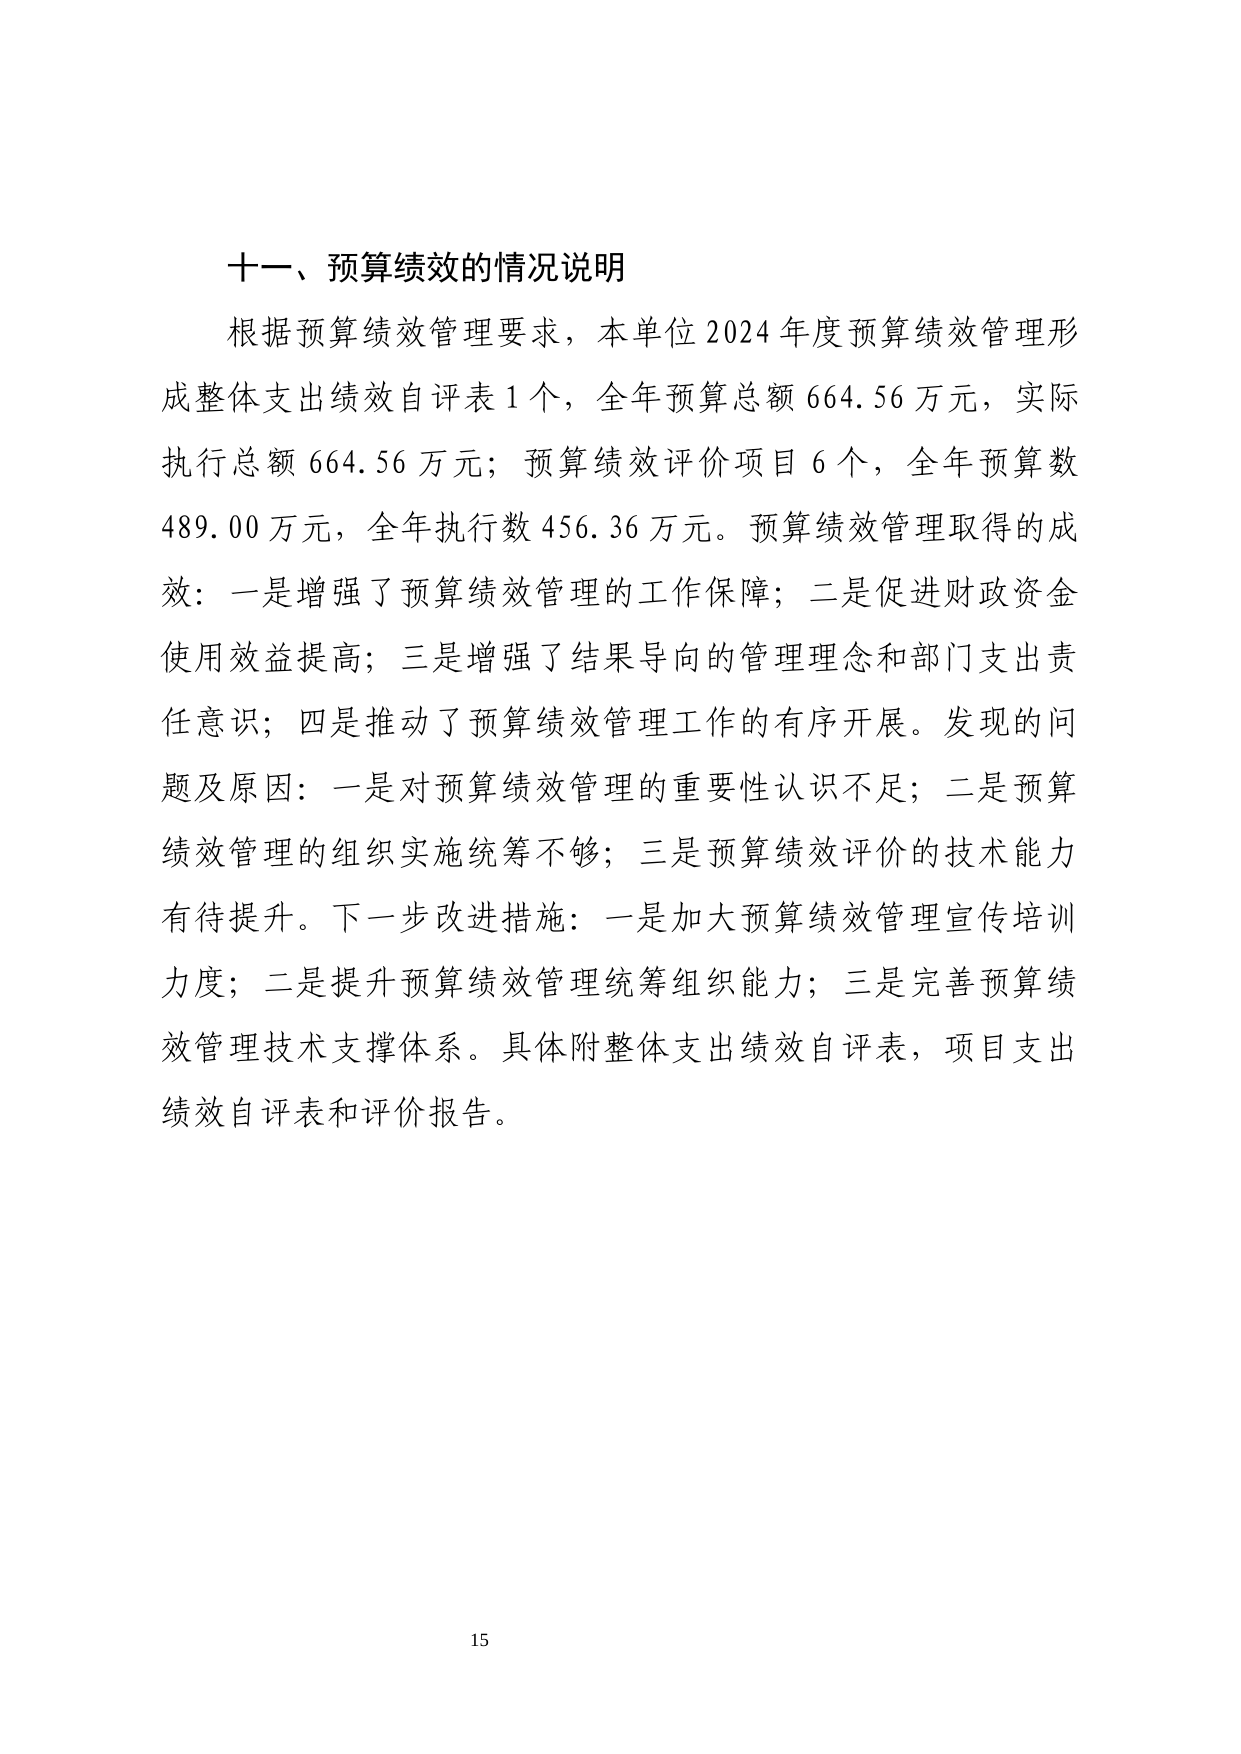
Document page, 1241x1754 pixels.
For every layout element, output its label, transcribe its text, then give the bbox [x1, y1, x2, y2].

text 根据预算绩效管理要求，本单位2024年度预算绩效管理形成整体支出绩效自评表1个，全年预算总额664.56万元，实际执行总额664.56万元；预算绩效评价项目6个，全年预算数489.00万元，全年执行数456.36万元。预算绩效管理取得的成效：一是增强了预算绩效管理的工作保障；二是促进财政资金使用效益提高；三是增强了结果导向的管理理念和部门支出责任意识；四是推动了预算绩效管理工作的有序开展。发现的问题及原因：一是对预算绩效管理的重要性认识不足；二是预算绩效管理的组织实施统筹不够；三是预算绩效评价的技术能力有待提升。下一步改进措施：一是加大预算绩效管理宣传培训力度；二是提升预算绩效管理统筹组织能力；三是完善预算绩效管理技术支撑体系。具体附整体支出绩效自评表，项目支出绩效自评表和评价报告。 [159, 298, 1081, 1143]
text 十一、预算绩效的情况说明 [159, 233, 1081, 298]
